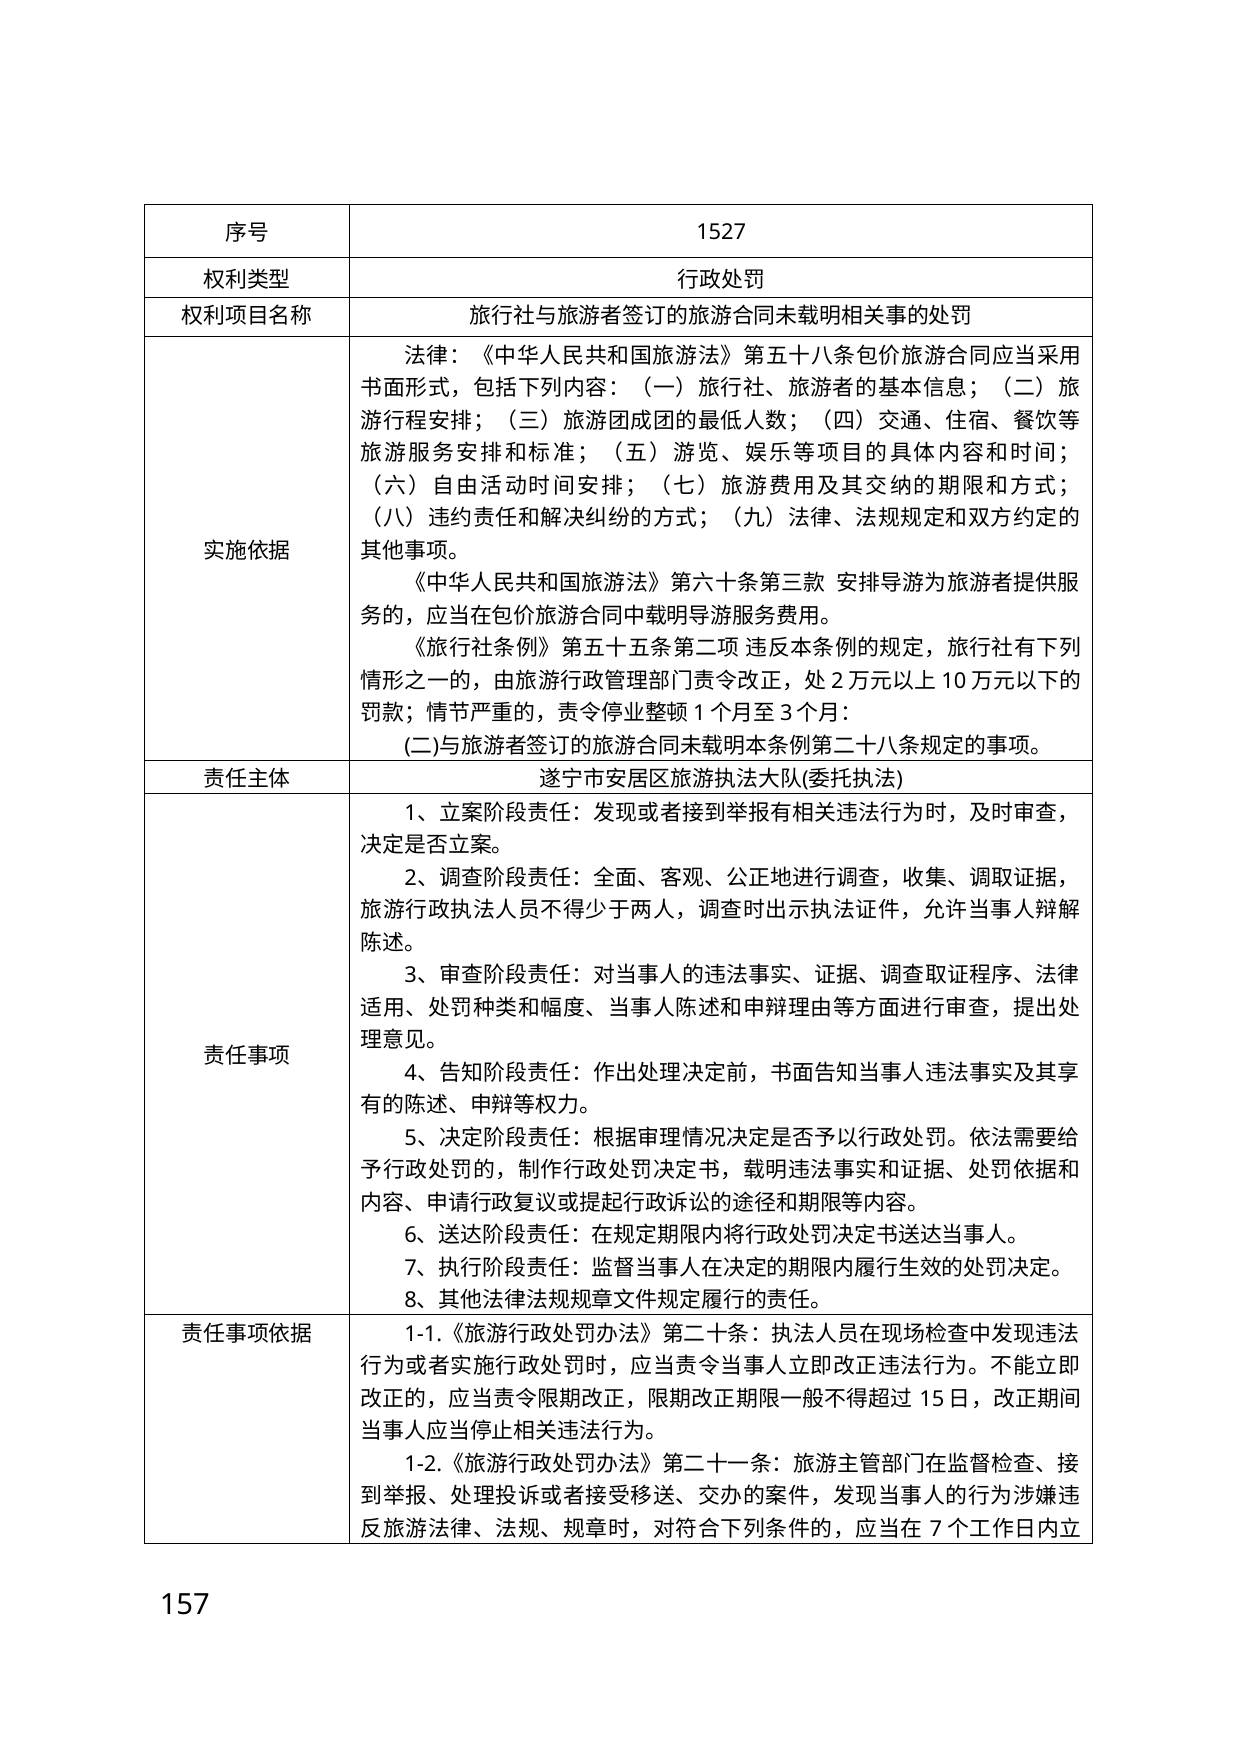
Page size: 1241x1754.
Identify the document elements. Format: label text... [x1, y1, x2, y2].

table_header 1527 [350, 205, 1092, 257]
table_cell 1、立案阶段责任：发现或者接到举报有相关违法行为时，及时审查，决定是否立案。 2、调查阶段责任：全面、客观、公正地进行调查，收集、调取证据，旅游行政执法人员不得少于两人，调查时出示执法证件，允许当事人辩解陈述。 3、审查阶段责任：对当事人的违法事实、证据、调查取证程序、法律适用、处罚种类和幅度、当事人陈述和申辩理由等方面进行审查，提出处理意见。 4、告知阶段责任：作出处理决定前，书面告知当事人违法事实及其享有的陈述、申辩等权力。 5、决定阶段责任：根据审理情况决定是否予以行政处罚。依法需要给予行政处罚的，制作行政处罚决定书，载明违法事实和证据、处罚依据和内容、申请行政复议或提起行政诉讼的途径和期限等内容。 6、送达阶段责任：在规定期限内将行政处罚决定书送达当事人。 7、执行阶段责任：监督当事人在决定的期限内履行生效的处罚决定。 8、其他法律法规规章文件规定履行的责任。 [350, 794, 1092, 1314]
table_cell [350, 1315, 1092, 1543]
table_cell 遂宁市安居区旅游执法大队(委托执法) [350, 761, 1092, 793]
table_cell 权利项目名称 [145, 298, 349, 336]
table_header 序号 [145, 205, 349, 257]
table_cell 责任事项 [145, 794, 349, 1314]
table_cell 责任事项依据 [145, 1315, 349, 1543]
table_cell 实施依据 [145, 337, 349, 760]
table_cell 旅行社与旅游者签订的旅游合同未载明相关事的处罚 [350, 298, 1092, 336]
table_cell 权利类型 [145, 258, 349, 297]
table_cell 法律：《中华人民共和国旅游法》第五十八条包价旅游合同应当采用书面形式，包括下列内容：（一）旅行社、旅游者的基本信息；（二）旅游行程安排；（三）旅游团成团的最低人数；（四）交通、住宿、餐饮等旅游服务安排和标准；（五）游览、娱乐等项目的具体内容和时间；（六）自由活动时间安排；（七）旅游费用及其交纳的期限和方式；（八）违约责任和解决纠纷的方式；（九）法律、法规规定和双方约定的其他事项。 《中华人民共和国旅游法》第六十条第三款 安排导游为旅游者提供服务的，应当在包价旅游合同中载明导游服务费用。 《旅行社条例》第五十五条第二项 违反本条例的规定，旅行社有下列情形之一的，由旅游行政管理部门责令改正，处2万元以上10万元以下的罚款；情节严重的，责令停业整顿1个月至3个月： (二)与旅游者签订的旅游合同未载明本条例第二十八条规定的事项。 [350, 337, 1092, 760]
table_cell 责任主体 [145, 761, 349, 793]
table_cell 行政处罚 [350, 258, 1092, 297]
